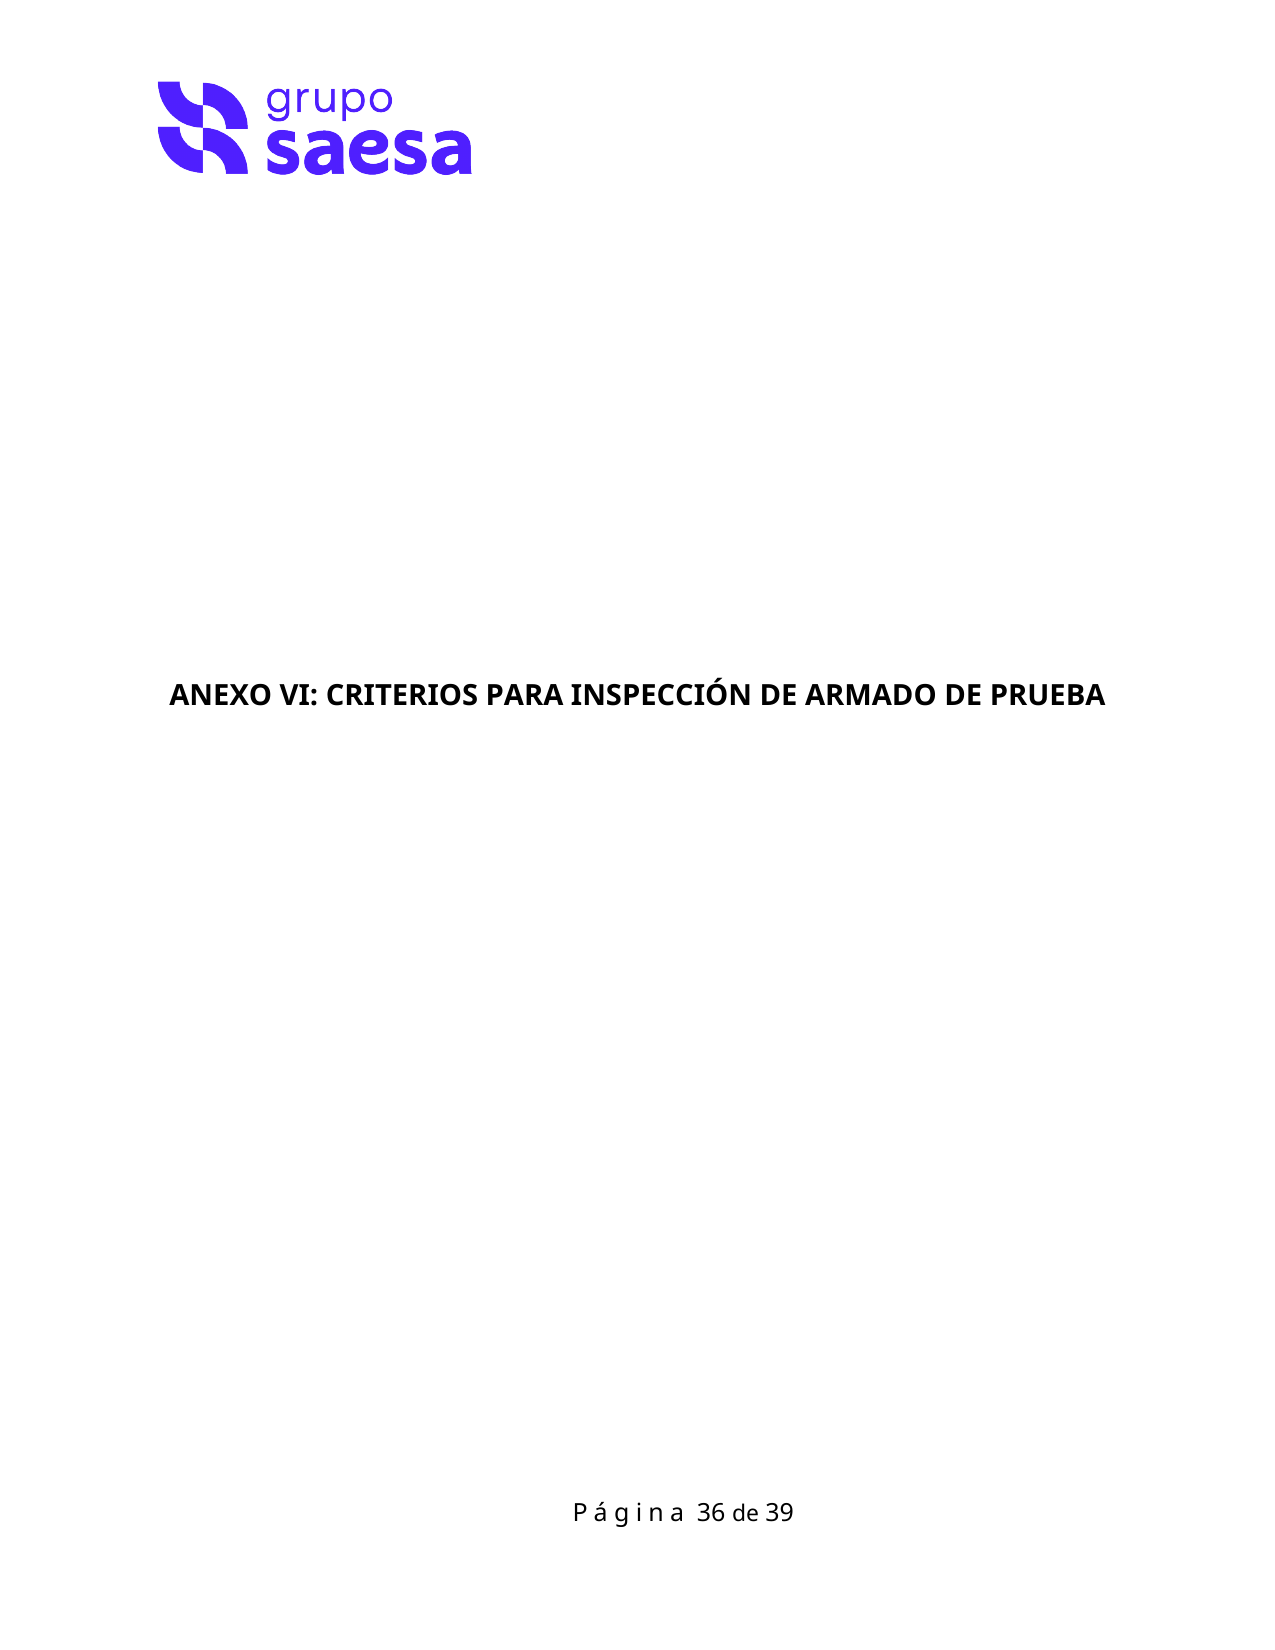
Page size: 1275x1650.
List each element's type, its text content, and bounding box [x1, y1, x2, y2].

picture [147, 73, 481, 178]
subtitle ANEXO VI: CRITERIOS PARA INSPECCIÓN DE ARMADO DE PRUEBA [148, 674, 1127, 714]
